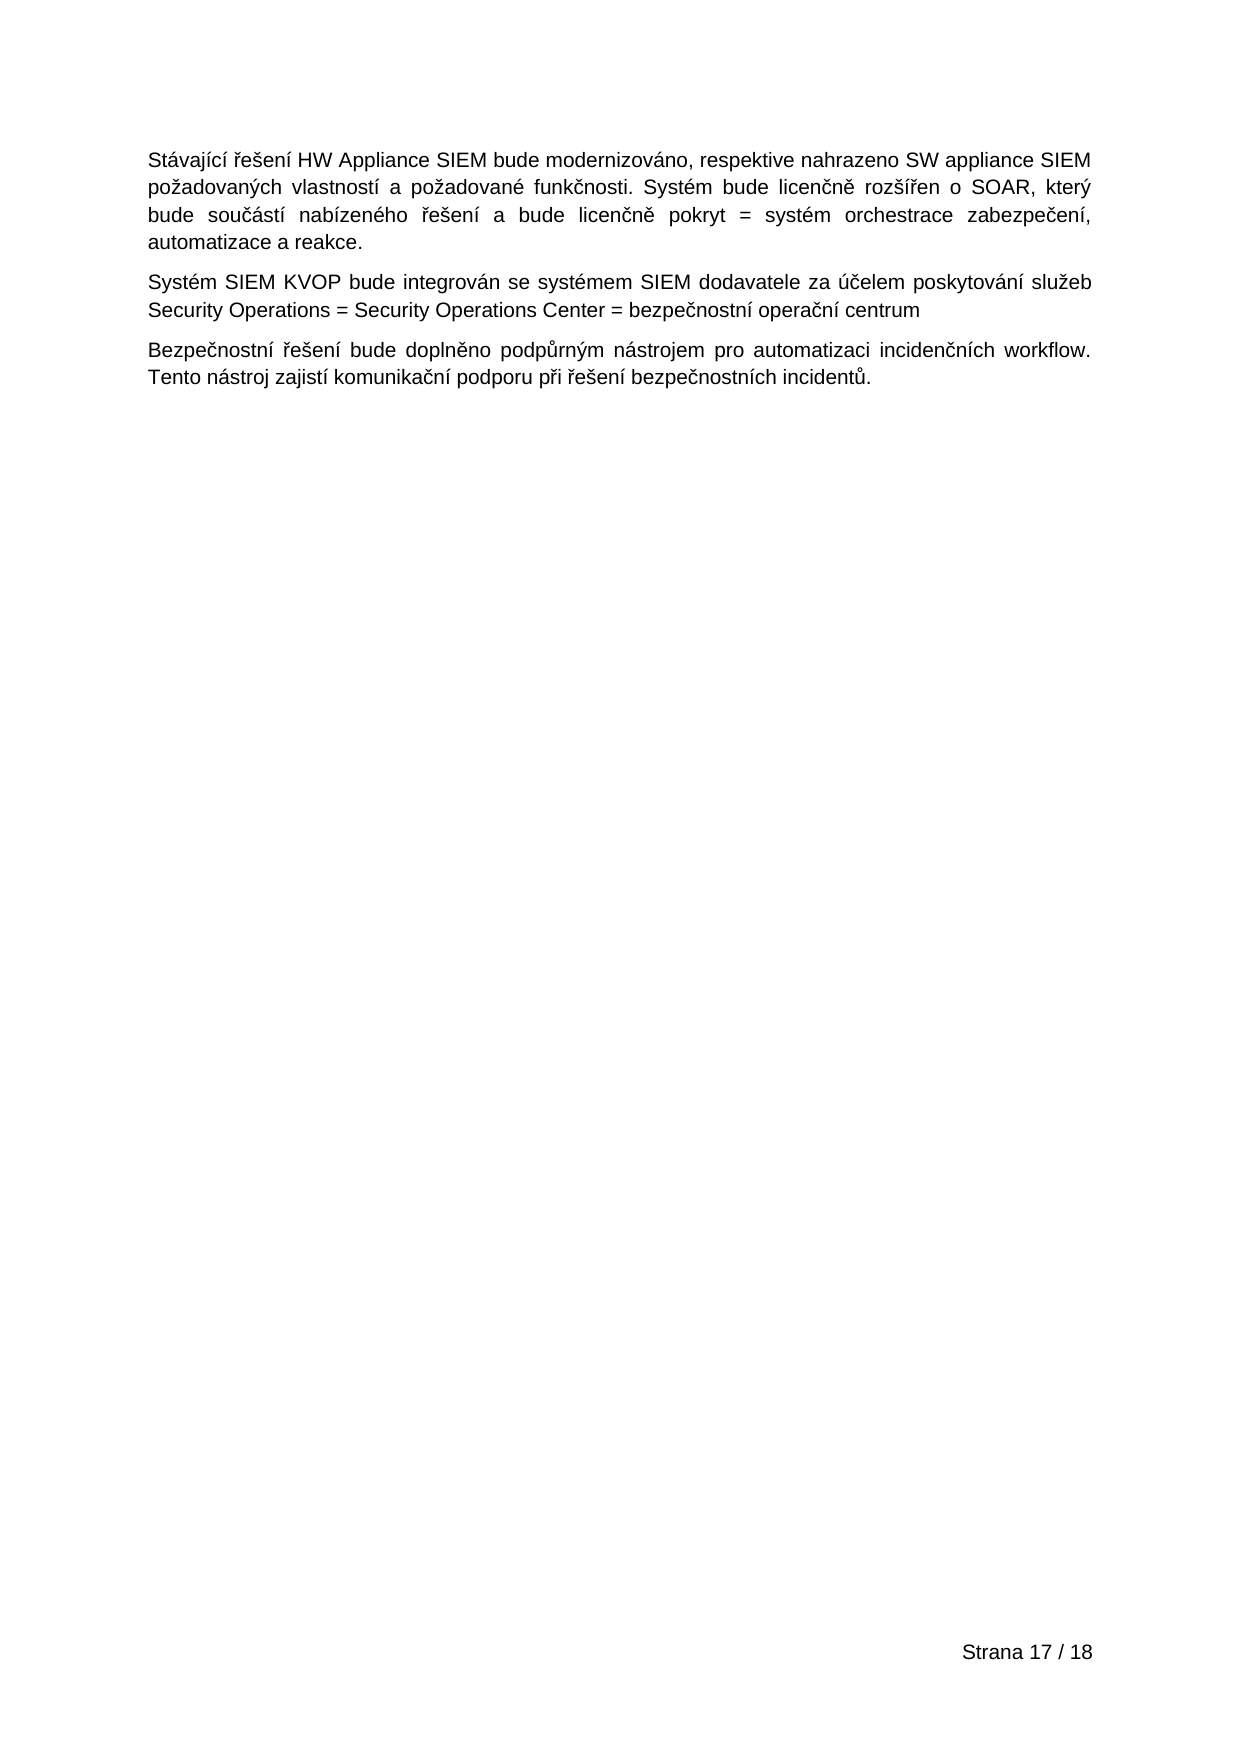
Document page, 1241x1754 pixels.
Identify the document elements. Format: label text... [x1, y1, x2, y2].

text Systém SIEM KVOP bude integrován se systémem SIEM dodavatele za účelem poskytování služeb Security Operations = Security Operations Center = bezpečnostní operační centrum [148, 270, 1093, 322]
text Bezpečnostní řešení bude doplněno podpůrným nástrojem pro automatizaci incidenčních workflow. Tento nástroj zajistí komunikační podporu při řešení bezpečnostních incidentů. [148, 338, 1093, 389]
text Stávající řešení HW Appliance SIEM bude modernizováno, respektive nahrazeno SW appliance SIEM požadovaných vlastností a požadované funkčnosti. Systém bude licenčně rozšířen o SOAR, který bude součástí nabízeného řešení a bude licenčně pokryt = systém orchestrace zabezpečení, automatizace a reakce. [148, 148, 1093, 254]
